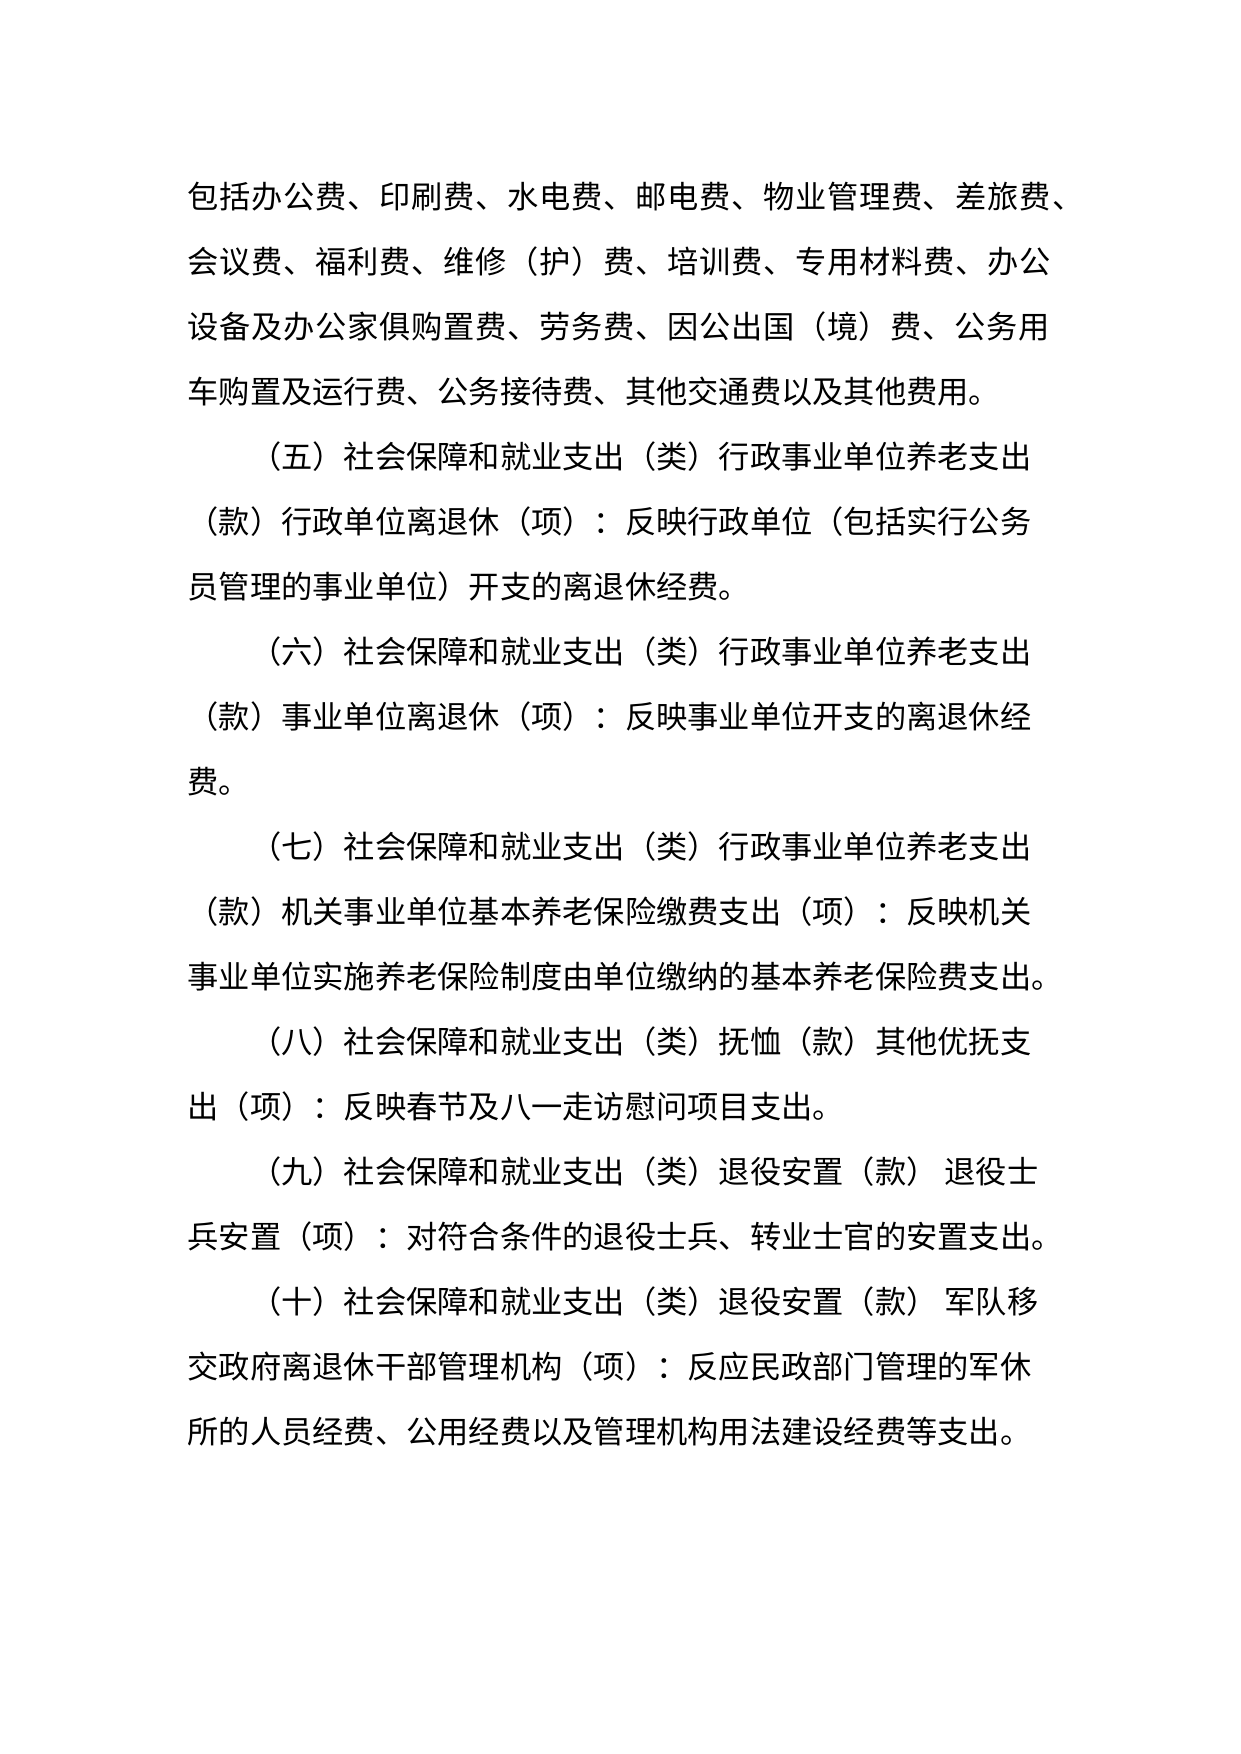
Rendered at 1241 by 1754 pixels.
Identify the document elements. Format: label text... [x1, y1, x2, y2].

text （八）社会保障和就业支出（类）抚恤（款）其他优抚支出（项）：反映春节及八一走访慰问项目支出。 [187, 1007, 1053, 1137]
text （五）社会保障和就业支出（类）行政事业单位养老支出（款）行政单位离退休（项）：反映行政单位（包括实行公务员管理的事业单位）开支的离退休经费。 [187, 422, 1053, 617]
text （七）社会保障和就业支出（类）行政事业单位养老支出（款）机关事业单位基本养老保险缴费支出（项）：反映机关事业单位实施养老保险制度由单位缴纳的基本养老保险费支出。 [187, 812, 1053, 1007]
text （六）社会保障和就业支出（类）行政事业单位养老支出（款）事业单位离退休（项）：反映事业单位开支的离退休经费。 [187, 617, 1053, 812]
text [187, 162, 1053, 422]
text （九）社会保障和就业支出（类）退役安置（款） 退役士兵安置（项）：对符合条件的退役士兵、转业士官的安置支出。 [187, 1137, 1053, 1267]
text （十）社会保障和就业支出（类）退役安置（款） 军队移交政府离退休干部管理机构（项）：反应民政部门管理的军休所的人员经费、公用经费以及管理机构用法建设经费等支出。 [187, 1267, 1053, 1462]
